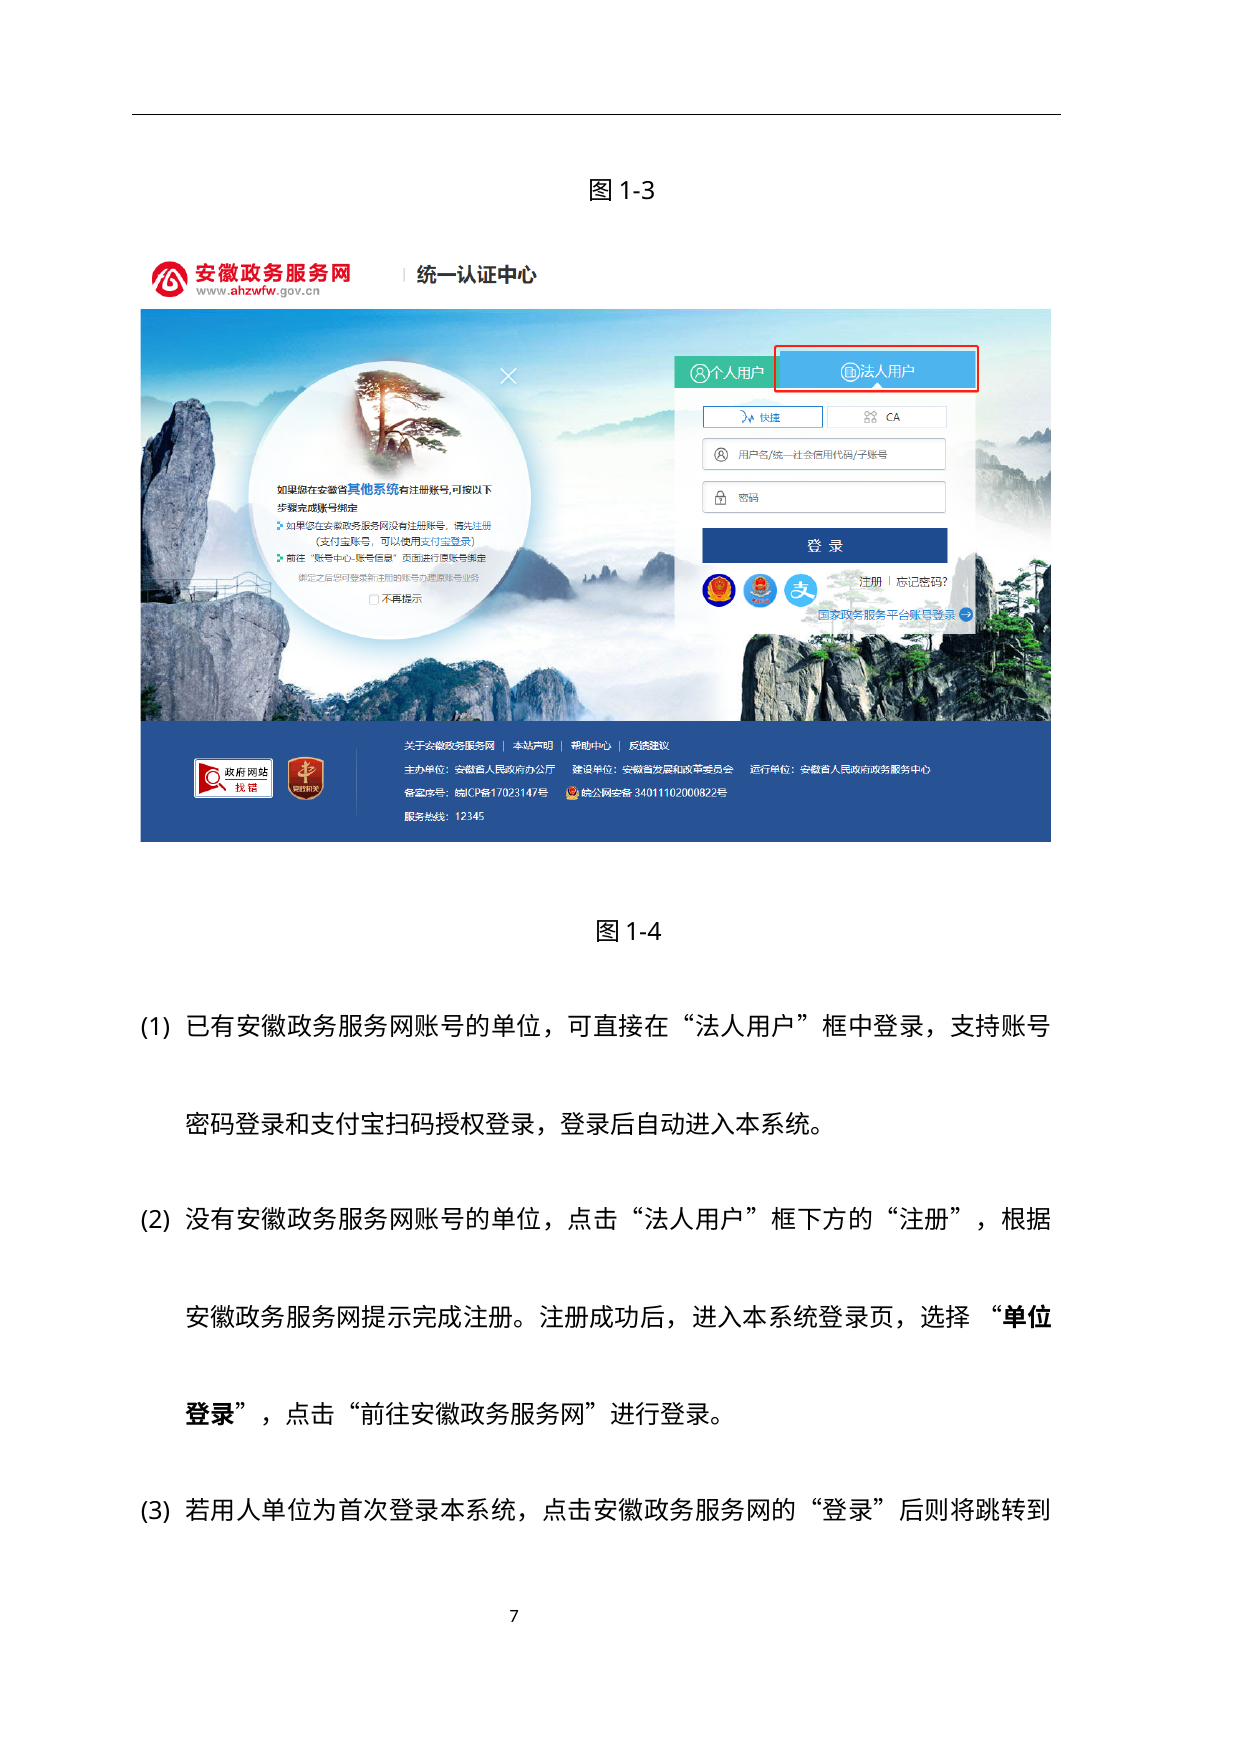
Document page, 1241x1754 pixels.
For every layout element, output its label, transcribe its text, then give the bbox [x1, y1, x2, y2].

text 图1-3 [191, 156, 1053, 221]
picture [140, 251, 1051, 842]
text 图1-4 [141, 897, 1053, 962]
list 已有安徽政务服务网账号的单位，可直接在“法人用户”框中登录，支持账号密码登录和支付宝扫码授权登录，登录后自动进入本系统。 [141, 992, 1053, 1155]
list 没有安徽政务服务网账号的单位，点击“法人用户”框下方的“注册”，根据安徽政务服务网提示完成注册。注册成功后，进入本系统登录页，选择 “单位登录”，点击“前往安徽政务服务网”进行登录。 [141, 1186, 1053, 1446]
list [141, 1476, 1053, 1541]
